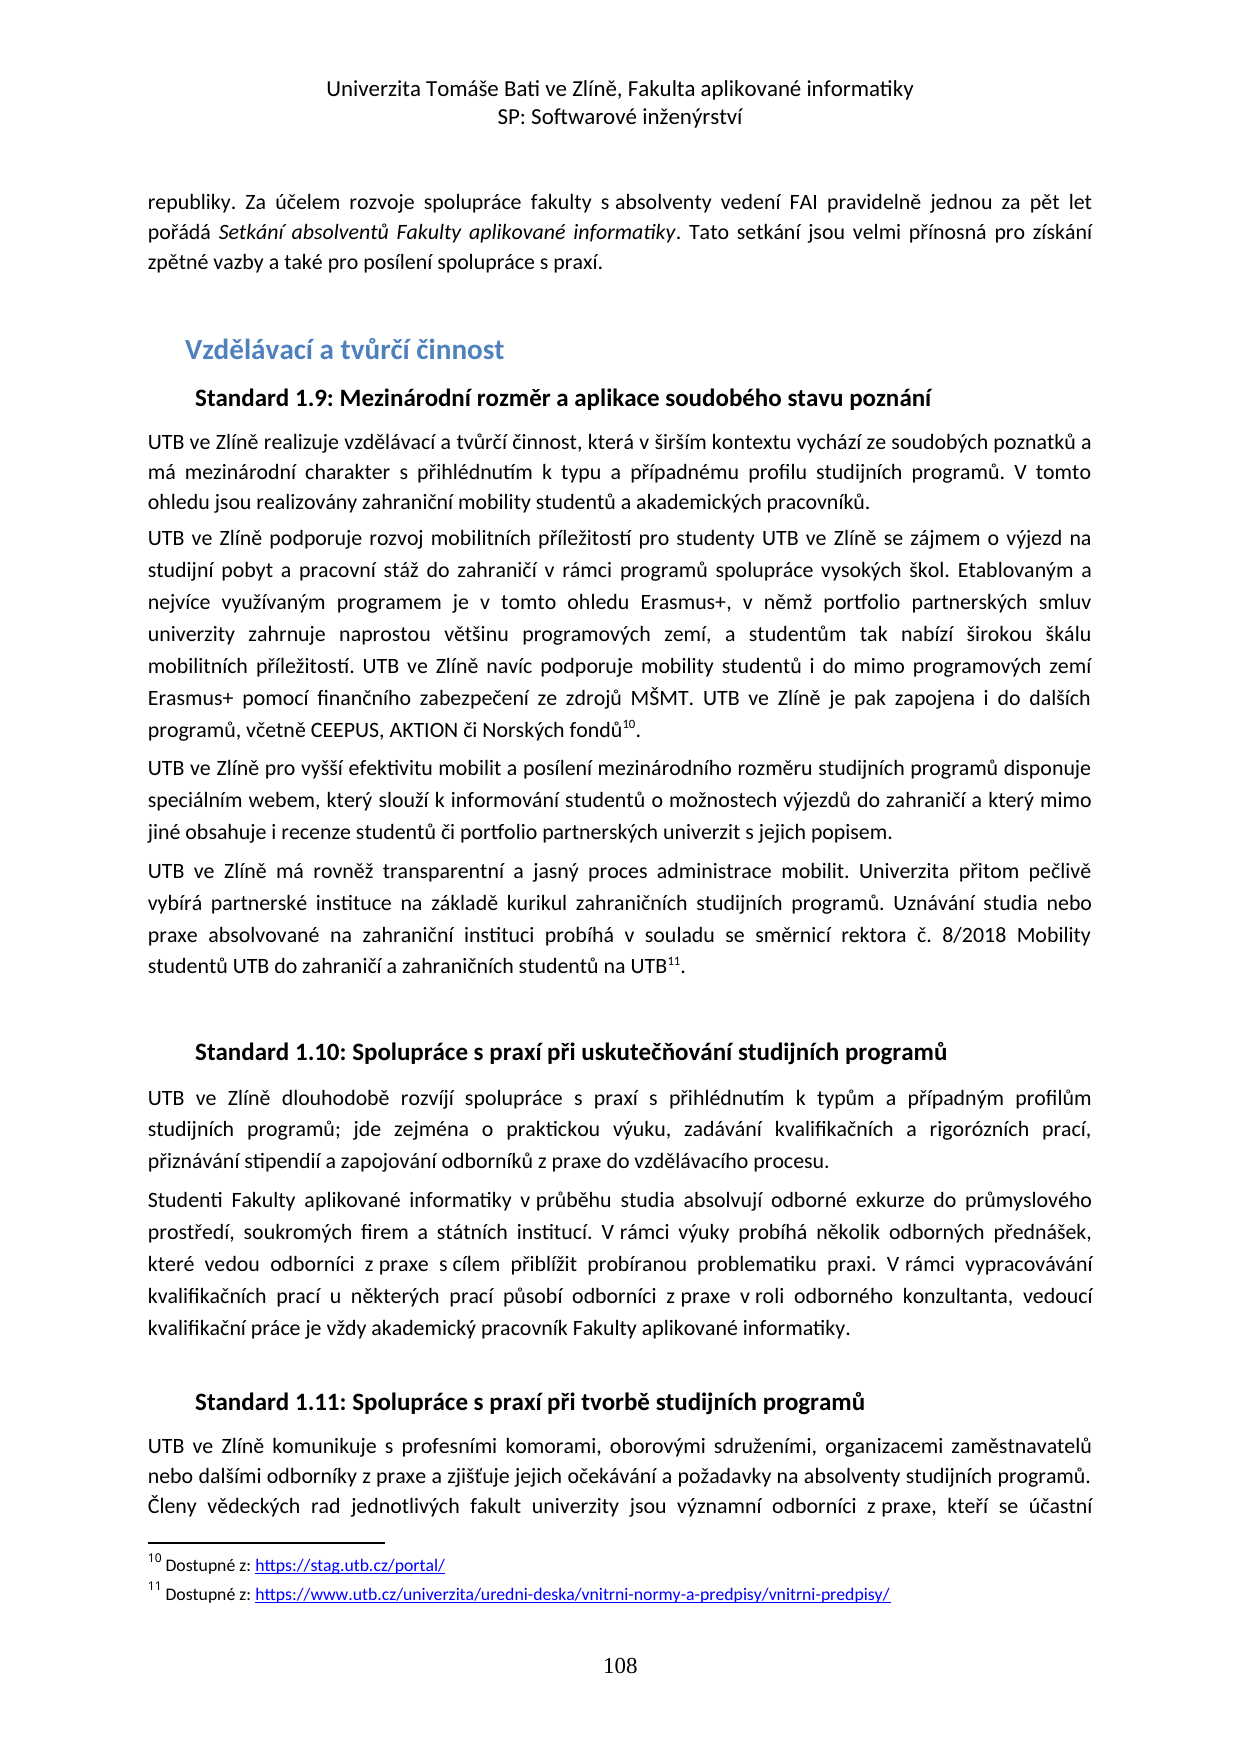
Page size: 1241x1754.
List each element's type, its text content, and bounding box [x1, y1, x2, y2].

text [148, 215, 1093, 237]
subtitle Standard 1.10: Spolupráce s praxí při uskutečňování studijních programů [195, 1036, 1093, 1067]
text UTB ve Zlíně má rovněž transparentní a jasný proces administrace mobilit. Univerzita přitom pečlivě vybírá partnerské instituce na základě kurikul zahraničních studijních programů. Uznávání studia nebo praxe absolvované na zahraniční instituci probíhá v souladu se směrnicí rektora č. 8/2018 Mobility studentů UTB do zahraničí a zahraničních studentů na UTB. [148, 852, 1093, 980]
text UTB ve Zlíně dlouhodobě rozvíjí spolupráce s praxí s přihlédnutím k typům a případným profilům studijních programů; jde zejména o praktickou výuku, zadávání kvalifikačních a rigorózních prací, přiznávání stipendií a zapojování odborníků z praxe do vzdělávacího procesu. [148, 1079, 1093, 1175]
text UTB ve Zlíně pro vyšší efektivitu mobilit a posílení mezinárodního rozměru studijních programů disponuje speciálním webem, který slouží k informování studentů o možnostech výjezdů do zahraničí a který mimo jiné obsahuje i recenze studentů či portfolio partnerských univerzit s jejich popisem. [148, 750, 1093, 846]
subtitle Standard 1.9: Mezinárodní rozměr a aplikace soudobého stavu poznání [195, 382, 1093, 413]
subtitle Standard 1.11: Spolupráce s praxí při tvorbě studijních programů [195, 1386, 1093, 1416]
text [148, 1429, 1093, 1519]
text Studenti Fakulty aplikované informatiky v průběhu studia absolvují odborné exkurze do průmyslového prostředí, soukromých firem a státních institucí. V rámci výuky probíhá několik odborných přednášek, které vedou odborníci z praxe s cílem přiblížit probíranou problematiku praxi. V rámci vypracovávání kvalifikačních prací u některých prací působí odborníci z praxe v roli odborného konzultanta, vedoucí kvalifikační práce je vždy akademický pracovník Fakulty aplikované informatiky. [148, 1182, 1093, 1341]
subtitle Vzdělávací a tvůrčí činnost [185, 331, 1093, 367]
text UTB ve Zlíně realizuje vzdělávací a tvůrčí činnost, která v širším kontextu vychází ze soudobých poznatků a má mezinárodní charakter s přihlédnutím k typu a případnému profilu studijních programů. V tomto ohledu jsou realizovány zahraniční mobility studentů a akademických pracovníků. [148, 426, 1093, 516]
text UTB ve Zlíně podporuje rozvoj mobilitních příležitostí pro studenty UTB ve Zlíně se zájmem o výjezd na studijní pobyt a pracovní stáž do zahraničí v rámci programů spolupráce vysokých škol. Etablovaným a nejvíce využívaným programem je v tomto ohledu Erasmus+, v němž portfolio partnerských smluv univerzity zahrnuje naprostou většinu programových zemí, a studentům tak nabízí širokou škálu mobilitních příležitostí. UTB ve Zlíně navíc podporuje mobility studentů i do mimo programových zemí Erasmus+ pomocí finančního zabezpečení ze zdrojů MŠMT. UTB ve Zlíně je pak zapojena i do dalších programů, včetně CEEPUS, AKTION či Norských fondů. [148, 520, 1093, 744]
